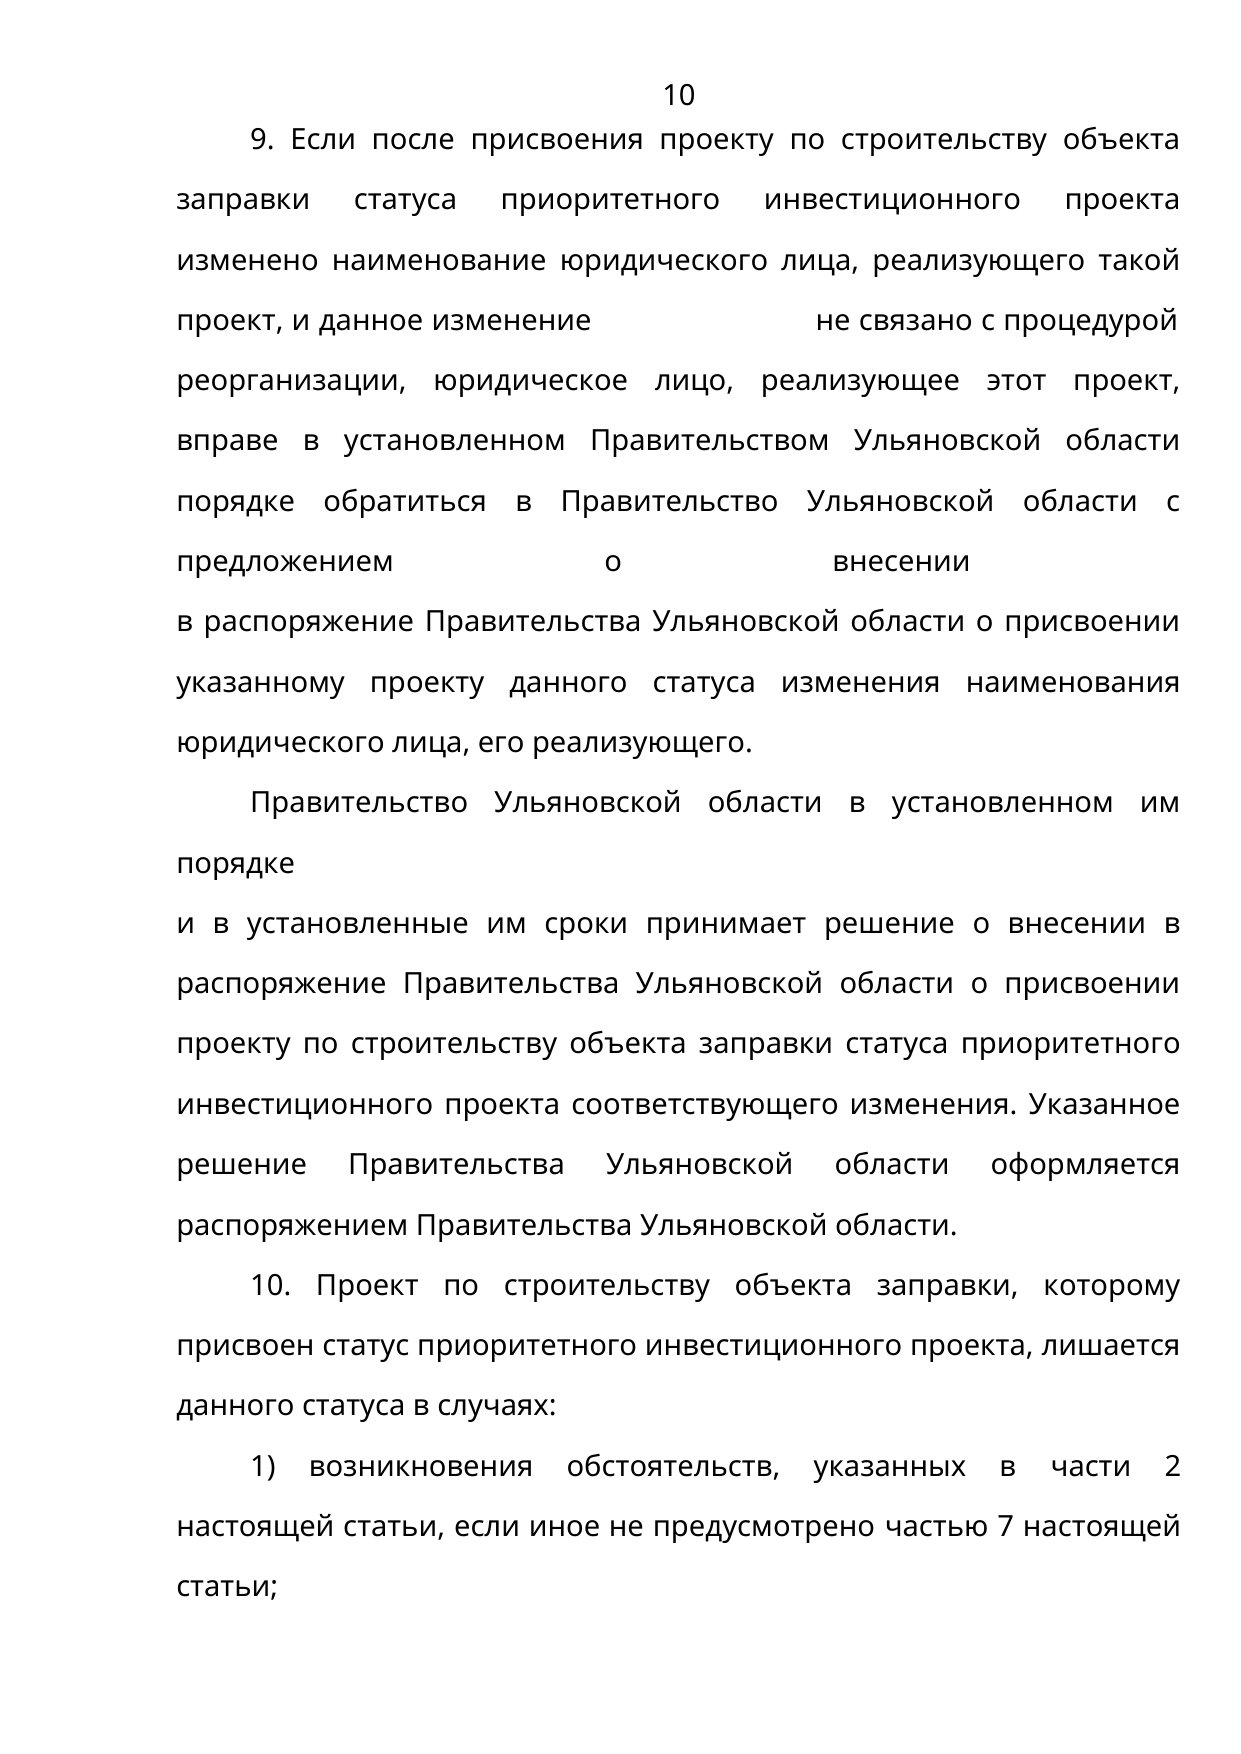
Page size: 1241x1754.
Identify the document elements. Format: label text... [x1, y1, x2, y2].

text 1) возникновения обстоятельств, указанных в части 2 настоящей статьи, если иное не предусмотрено частью 7 настоящей статьи; [176, 1445, 1181, 1605]
text Правительство Ульяновской области в установленном им порядке и в установленные им сроки принимает решение о внесении в распоряжение Правительства Ульяновской области о присвоении проекту по строительству объекта заправки статуса приоритетного инвестиционного проекта соответствующего изменения. Указанное решение Правительства Ульяновской области оформляется распоряжением Правительства Ульяновской области. [176, 782, 1181, 1243]
text 9. Если после присвоения проекту по строительству объекта заправки статуса приоритетного инвестиционного проекта изменено наименование юридического лица, реализующего такой проект, и данное изменение не связано с процедурой реорганизации, юридическое лицо, реализующее этот проект, вправе в установленном Правительством Ульяновской области порядке обратиться в Правительство Ульяновской области с предложением о внесении в распоряжение Правительства Ульяновской области о присвоении указанному проекту данного статуса изменения наименования юридического лица, его реализующего. [176, 118, 1181, 761]
text 10. Проект по строительству объекта заправки, которому присвоен статус приоритетного инвестиционного проекта, лишается данного статуса в случаях: [176, 1264, 1181, 1424]
